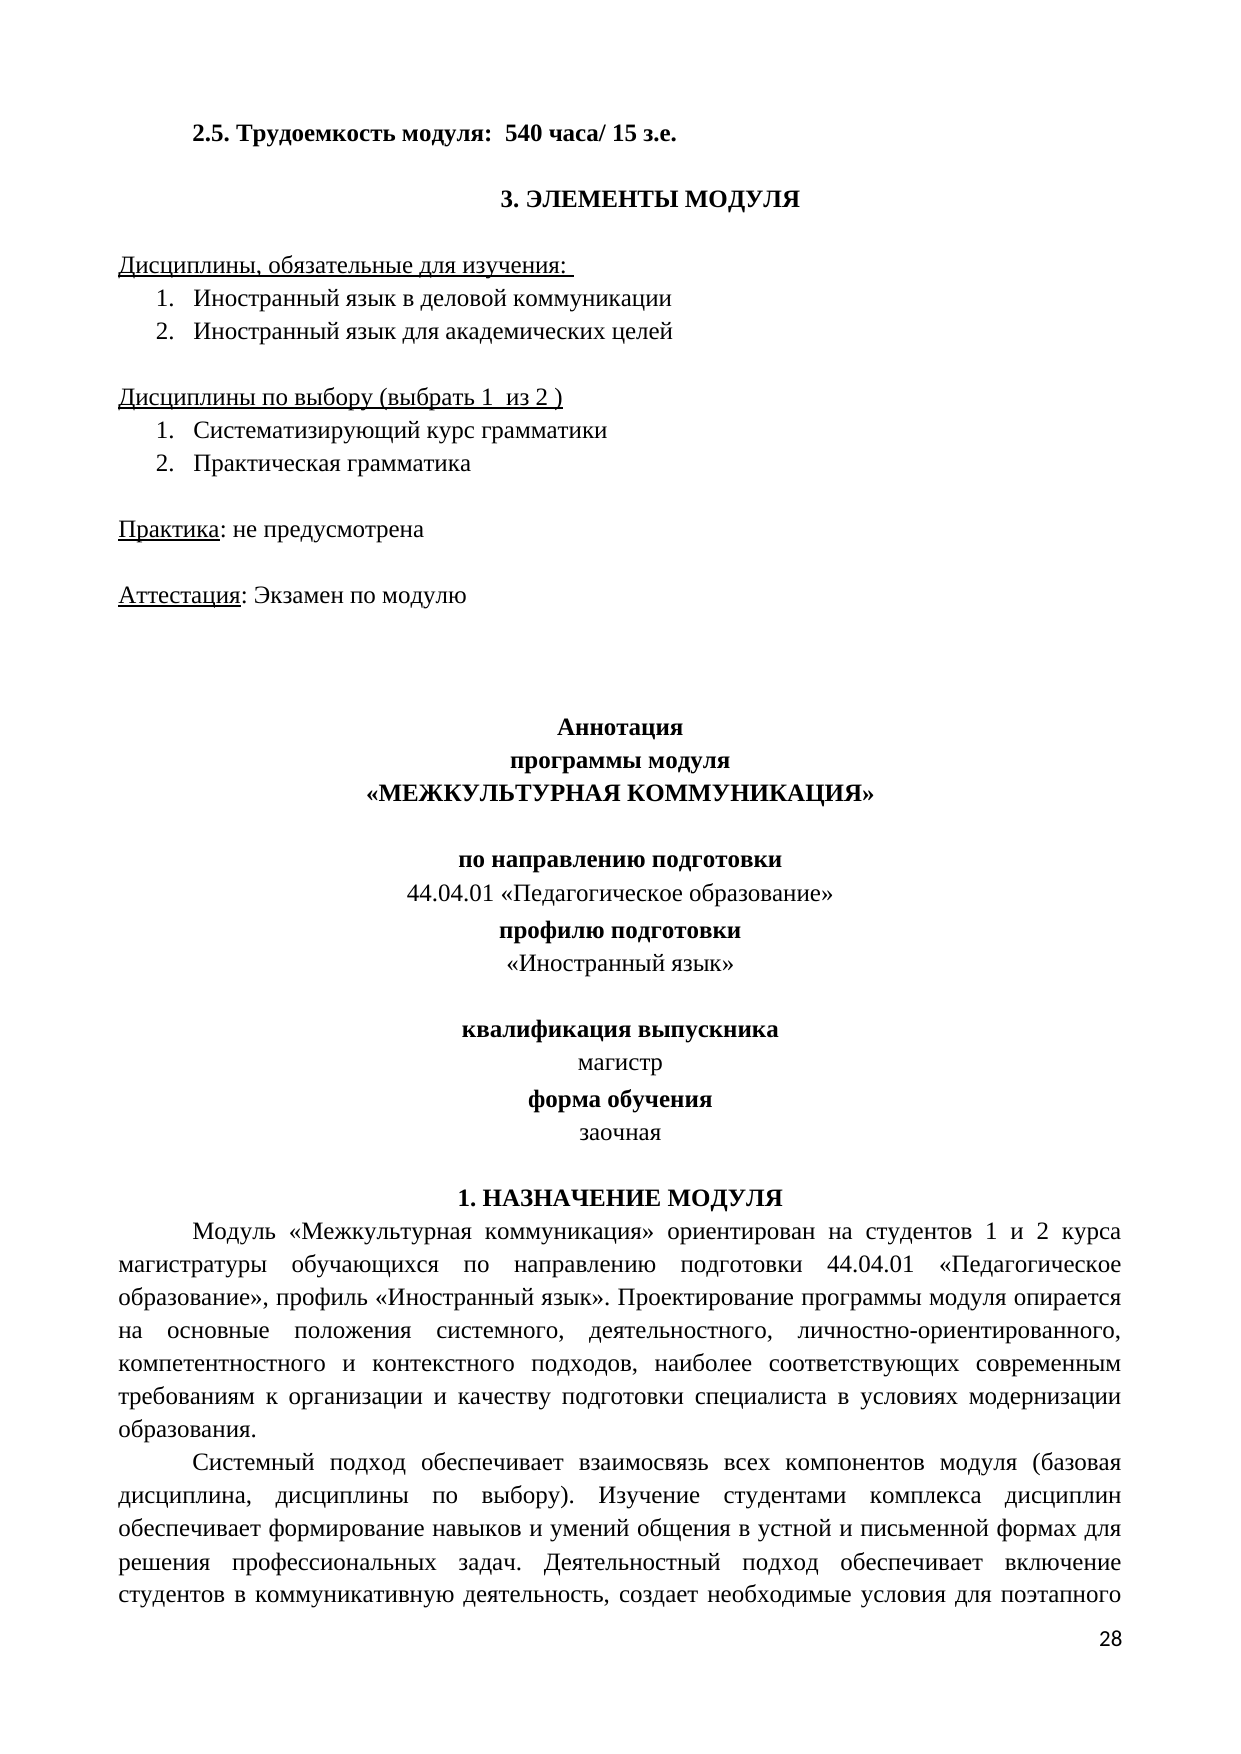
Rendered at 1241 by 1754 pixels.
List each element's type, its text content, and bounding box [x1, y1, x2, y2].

text «Иностранный язык» [118, 948, 1122, 977]
text 2.5. Трудоемкость модуля: 540 часа/ 15 з.е. [118, 118, 1108, 147]
text форма обучения [118, 1084, 1122, 1113]
text квалификация выпускника [118, 1014, 1122, 1043]
text 44.04.01 «Педагогическое образование» [118, 878, 1122, 906]
text по направлению подготовки [118, 844, 1122, 873]
text Модуль «Межкультурная коммуникация» ориентирован на студентов 1 и 2 курса магистратуры обучающихся по направлению подготовки 44.04.01 «Педагогическое образование», профиль «Иностранный язык». Проектирование программы модуля опирается на основные положения системного, деятельностного, личностно-ориентированного, компетентностного и контекстного подходов, наиболее соответствующих современным требованиям к организации и качеству подготовки специалиста в условиях модернизации образования. [118, 1216, 1122, 1443]
list Систематизирующий курс грамматики [156, 415, 1122, 444]
text заочная [118, 1117, 1122, 1146]
text Дисциплины по выбору (выбрать 1 из 2 ) [118, 382, 1122, 411]
text 3. ЭЛЕМЕНТЫ МОДУЛЯ [118, 184, 1108, 213]
text «Межкультурная коммуникация» [118, 778, 1122, 807]
text Практика: не предусмотрена [118, 514, 1122, 543]
text программы модуля [118, 746, 1122, 774]
text Дисциплины, обязательные для изучения: [118, 250, 1122, 279]
list Иностранный язык в деловой коммуникации [156, 283, 1122, 312]
text Аттестация: Экзамен по модулю [118, 580, 1122, 609]
text 1. назначение модуля [118, 1183, 1122, 1212]
text Аннотация [118, 712, 1122, 741]
list Практическая грамматика [156, 448, 1122, 477]
text профилю подготовки [118, 915, 1122, 944]
text магистр [118, 1047, 1122, 1076]
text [118, 1447, 1122, 1608]
list Иностранный язык для академических целей [156, 316, 1122, 345]
